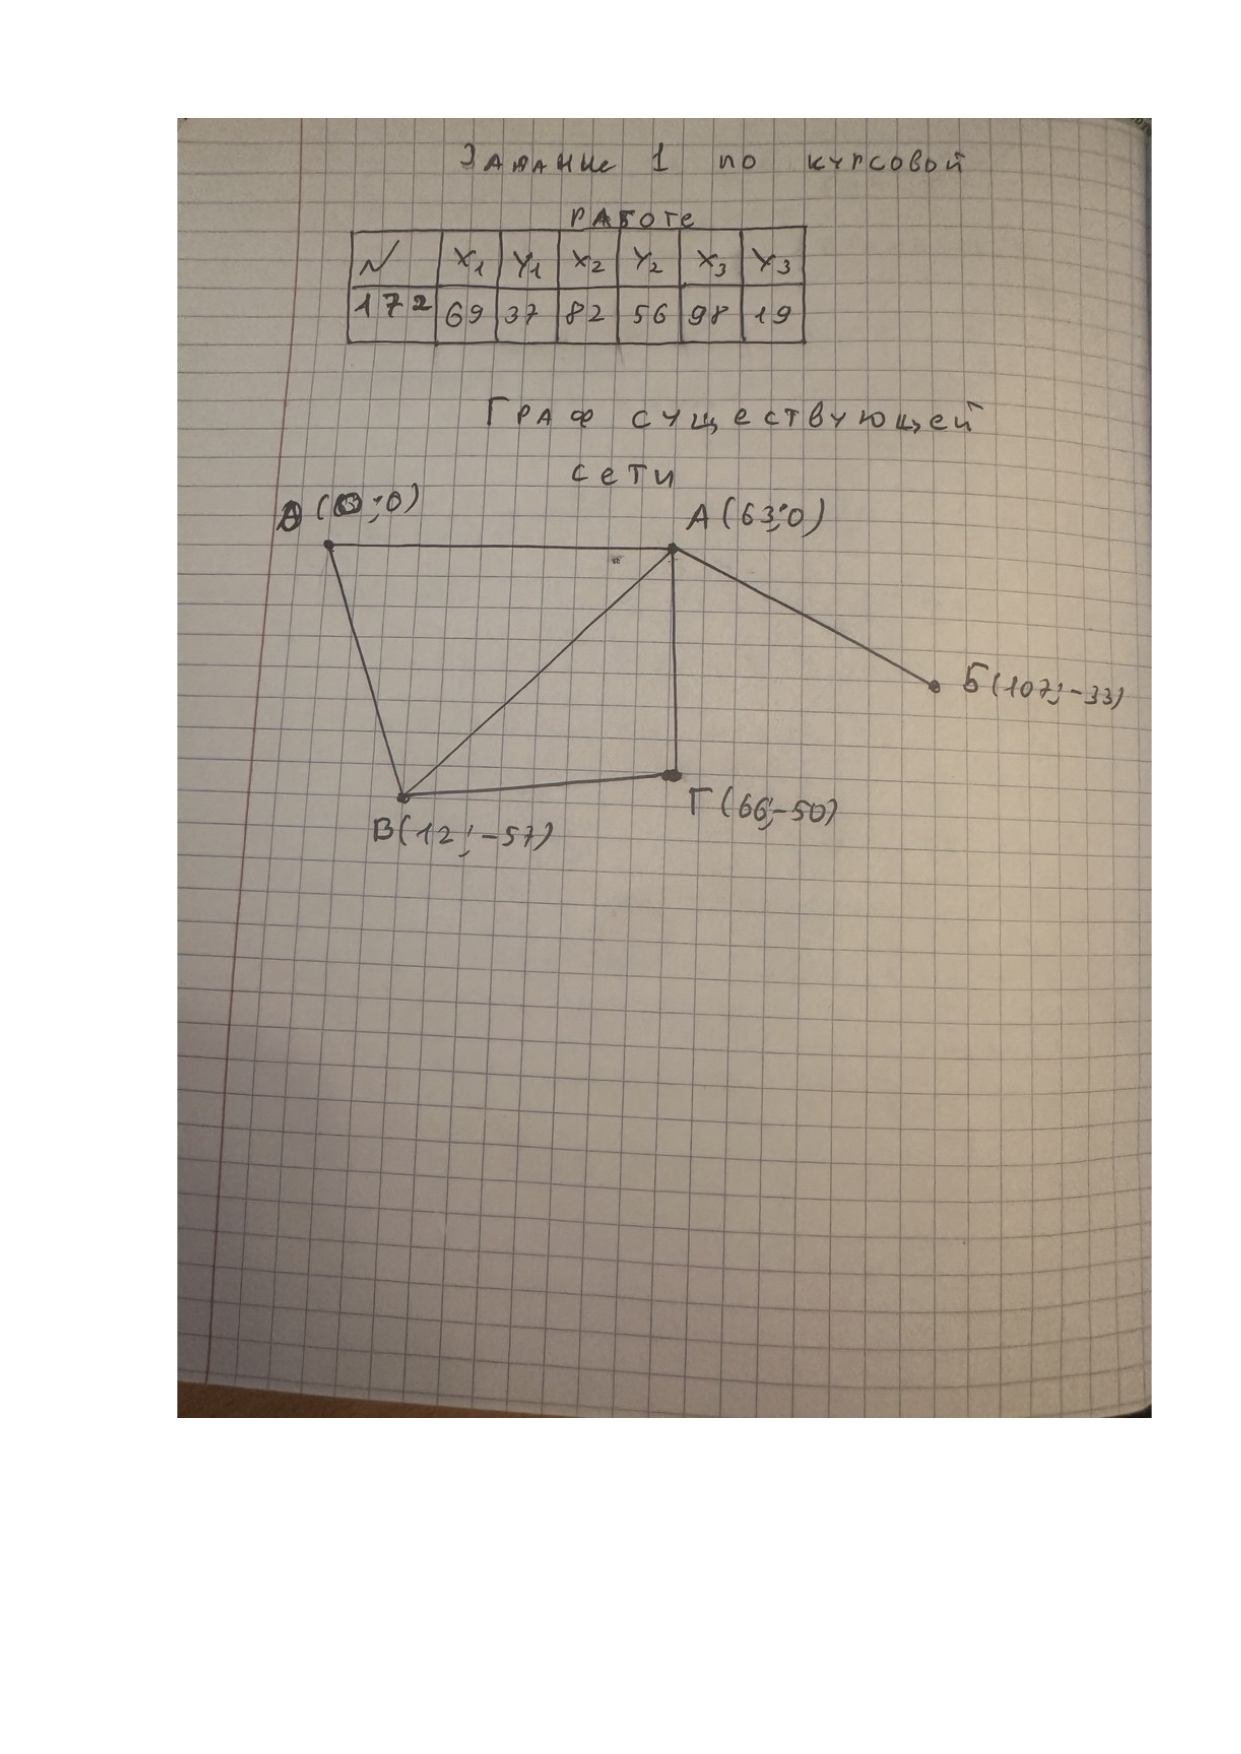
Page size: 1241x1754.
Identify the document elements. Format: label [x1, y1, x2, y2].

picture [177, 118, 1152, 1418]
